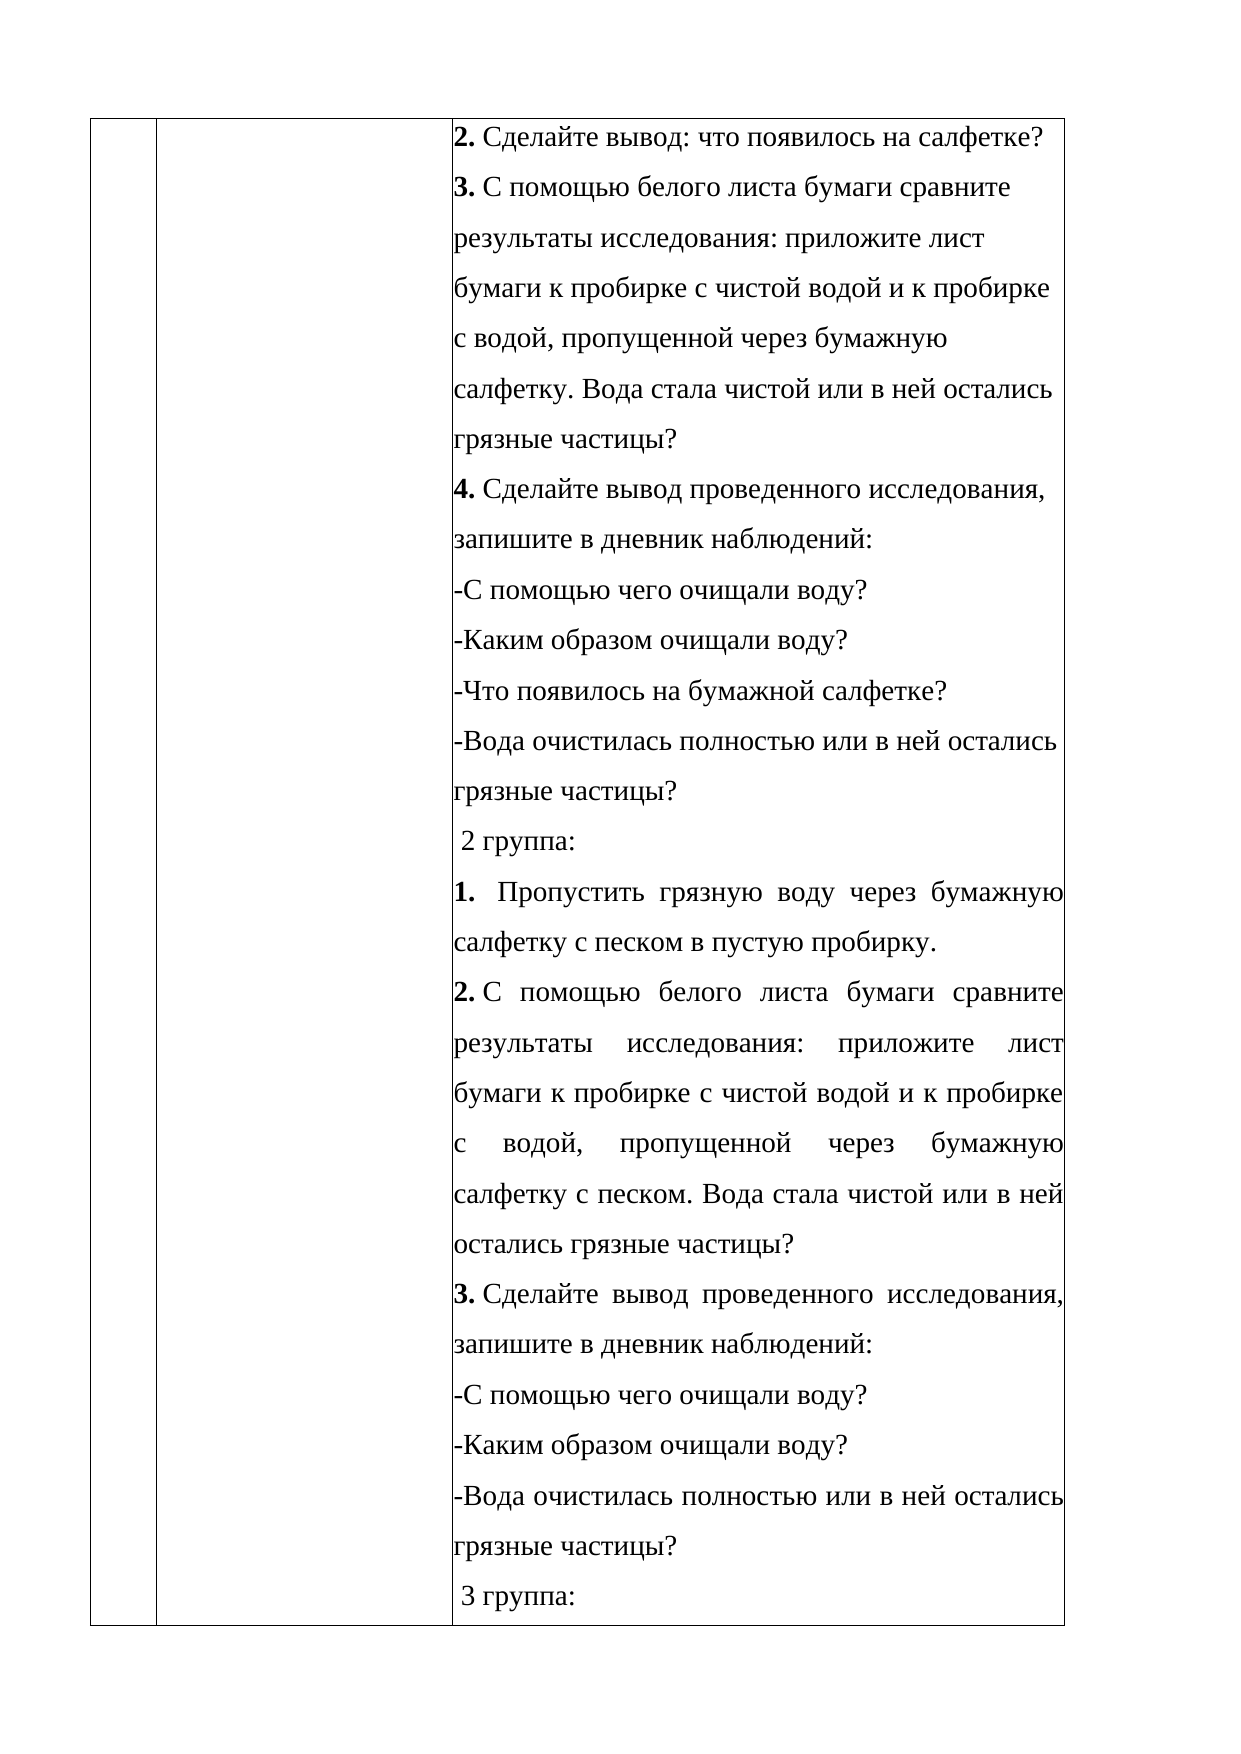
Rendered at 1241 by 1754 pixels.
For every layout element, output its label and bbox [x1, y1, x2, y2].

table_cell [157, 119, 452, 1625]
table_cell [91, 119, 156, 1625]
table_cell [453, 119, 1064, 1625]
